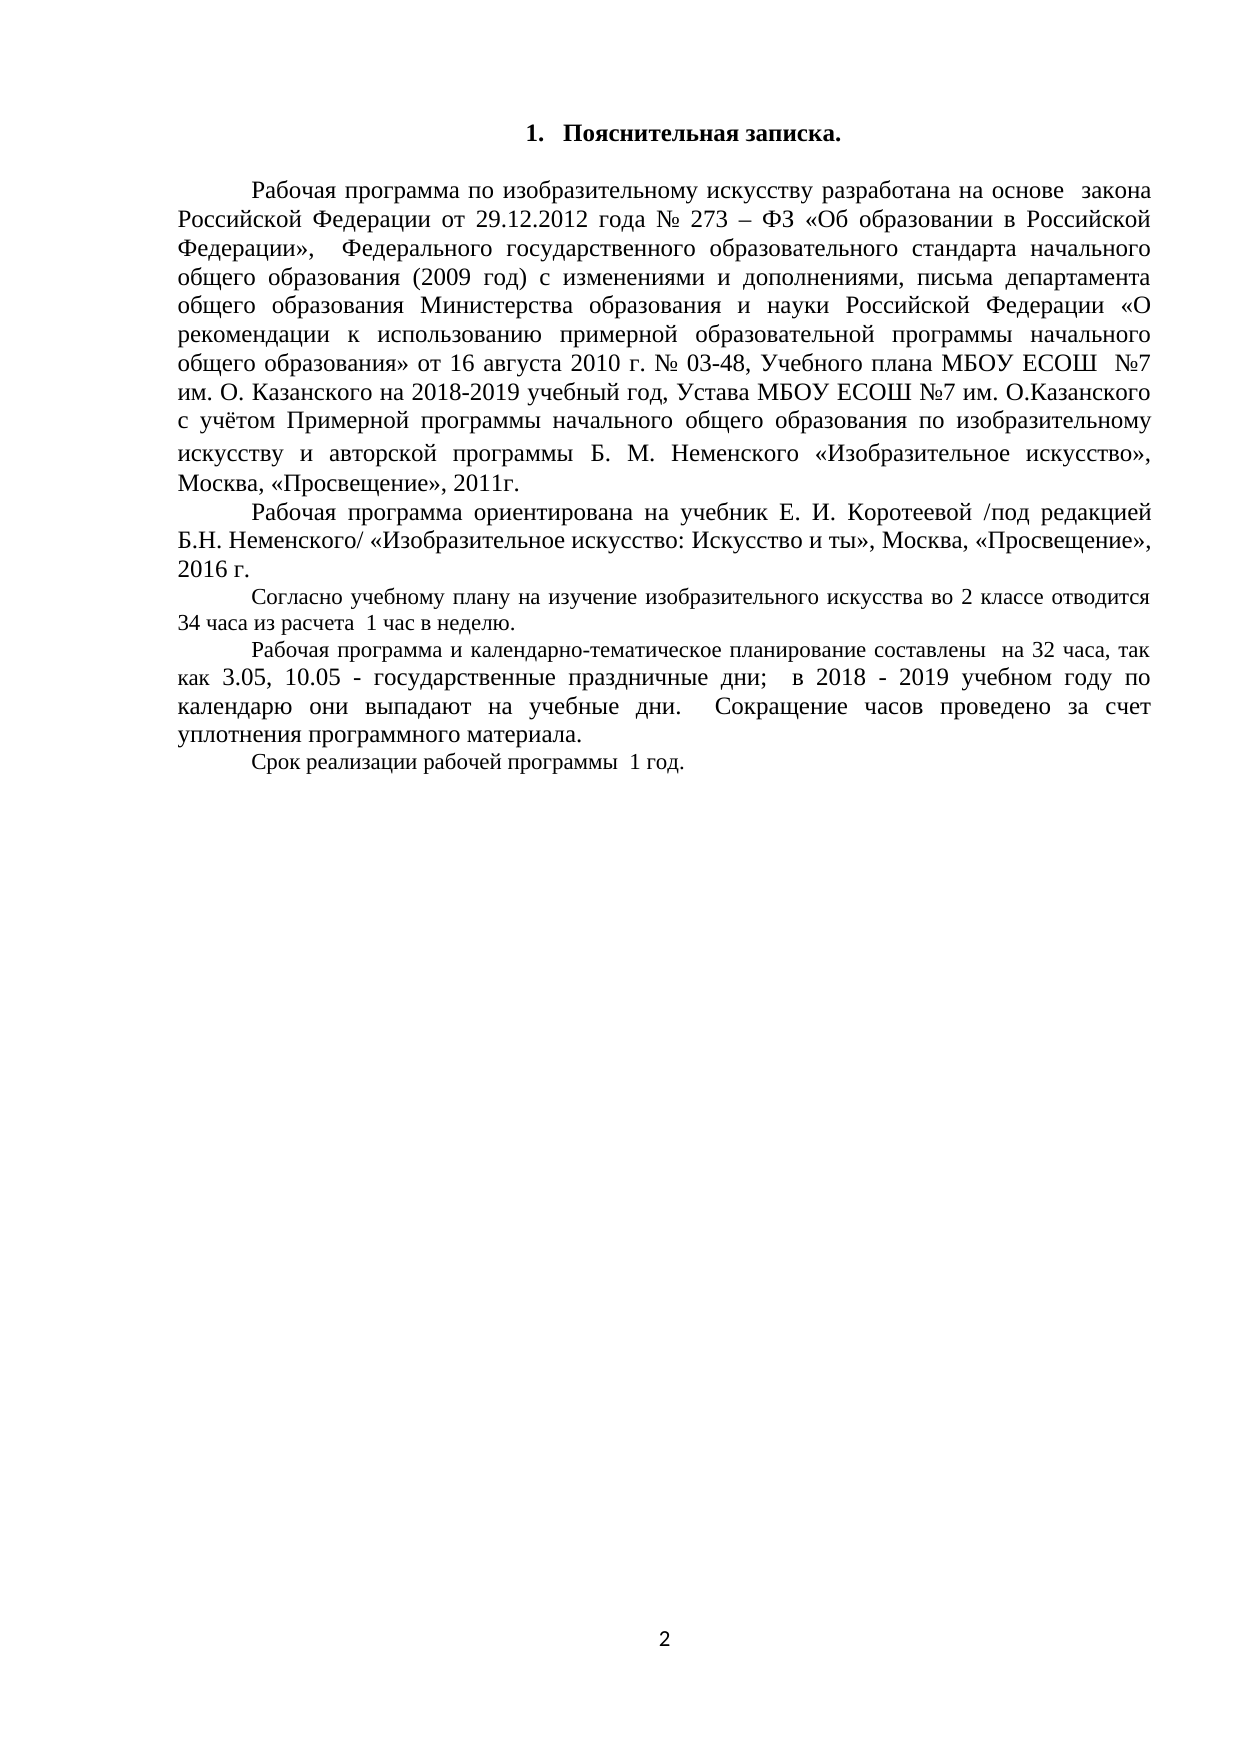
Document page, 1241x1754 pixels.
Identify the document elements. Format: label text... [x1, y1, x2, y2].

list Пояснительная записка. [215, 118, 1152, 147]
text Согласно учебному плану на изучение изобразительного искусства во 2 классе отводится 34 часа из расчета 1 час в неделю. [177, 583, 1152, 636]
text Рабочая программа по изобразительному искусству разработана на основе закона Российской Федерации от 29.12.2012 года № 273 – ФЗ «Об образовании в Российской Федерации», Федерального государственного образовательного стандарта начального общего образования (2009 год) с изменениями и дополнениями, письма департамента общего образования Министерства образования и науки Российской Федерации «О рекомендации к использованию примерной образовательной программы начального общего образования» от 16 августа 2010 г. № 03-48, Учебного плана МБОУ ЕСОШ №7 им. О. Казанского на 2018-2019 учебный год, Устава МБОУ ЕСОШ №7 им. О.Казанского с учётом Примерной программы начального общего образования по изобразительному искусству и авторской программы Б. М. Неменского «Изобразительное искусство», Москва, «Просвещение», 2011г. [177, 176, 1152, 497]
text Рабочая программа ориентирована на учебник Е. И. Коротеевой /под редакцией Б.Н. Неменского/ «Изобразительное искусство: Искусство и ты», Москва, «Просвещение», 2016 г. [177, 497, 1152, 583]
text Рабочая программа и календарно-тематическое планирование составлены на 32 часа, так как 3.05, 10.05 - государственные праздничные дни; в 2018 - 2019 учебном году по календарю они выпадают на учебные дни. Сокращение часов проведено за счет уплотнения программного материала. [177, 636, 1152, 748]
text Срок реализации рабочей программы 1 год. [177, 748, 1152, 774]
